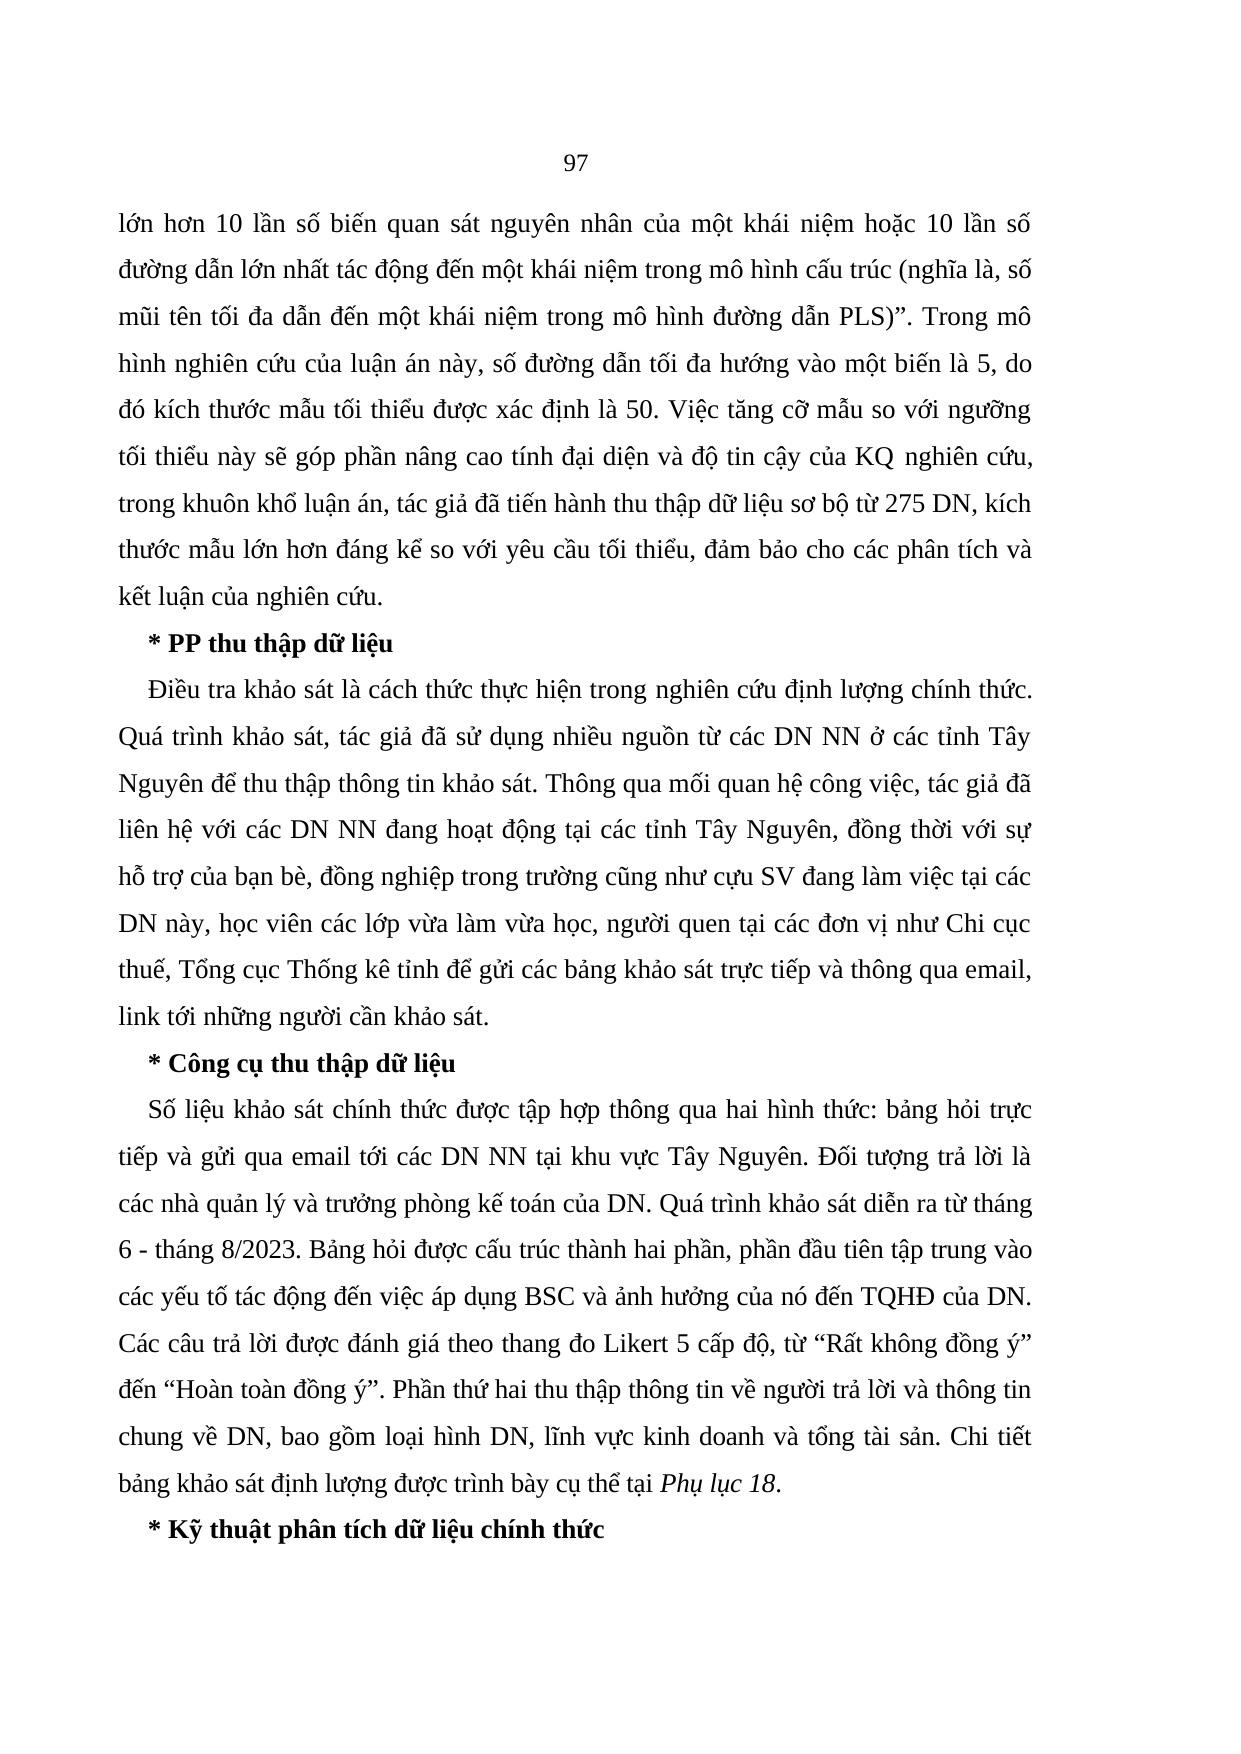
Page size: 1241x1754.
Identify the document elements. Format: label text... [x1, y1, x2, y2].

text * Công cụ thu thập dữ liệu [118, 1047, 1033, 1078]
text Số liệu khảo sát chính thức được tập hợp thông qua hai hình thức: bảng hỏi trực tiếp và gửi qua email tới các DN NN tại khu vực Tây Nguyên. Đối tượng trả lời là các nhà quản lý và trưởng phòng kế toán của DN. Quá trình khảo sát diễn ra từ tháng 6 - tháng 8/2023. Bảng hỏi được cấu trúc thành hai phần, phần đầu tiên tập trung vào các yếu tố tác động đến việc áp dụng BSC và ảnh hưởng của nó đến TQHĐ của DN. Các câu trả lời được đánh giá theo thang đo Likert 5 cấp độ, từ “Rất không đồng ý” đến “Hoàn toàn đồng ý”. Phần thứ hai thu thập thông tin về người trả lời và thông tin chung về DN, bao gồm loại hình DN, lĩnh vực kinh doanh và tổng tài sản. Chi tiết bảng khảo sát định lượng được trình bày cụ thể tại Phụ lục 18. [118, 1093, 1033, 1498]
text Điều tra khảo sát là cách thức thực hiện trong nghiên cứu định lượng chính thức. Quá trình khảo sát, tác giả đã sử dụng nhiều nguồn từ các DN NN ở các tỉnh Tây Nguyên để thu thập thông tin khảo sát. Thông qua mối quan hệ công việc, tác giả đã liên hệ với các DN NN đang hoạt động tại các tỉnh Tây Nguyên, đồng thời với sự hỗ trợ của bạn bè, đồng nghiệp trong trường cũng như cựu SV đang làm việc tại các DN này, học viên các lớp vừa làm vừa học, người quen tại các đơn vị như Chi cục thuế, Tổng cục Thống kê tỉnh để gửi các bảng khảo sát trực tiếp và thông qua email, link tới những người cần khảo sát. [118, 673, 1033, 1031]
text * PP thu thập dữ liệu [118, 627, 1033, 658]
text * Kỹ thuật phân tích dữ liệu chính thức [118, 1513, 1033, 1544]
